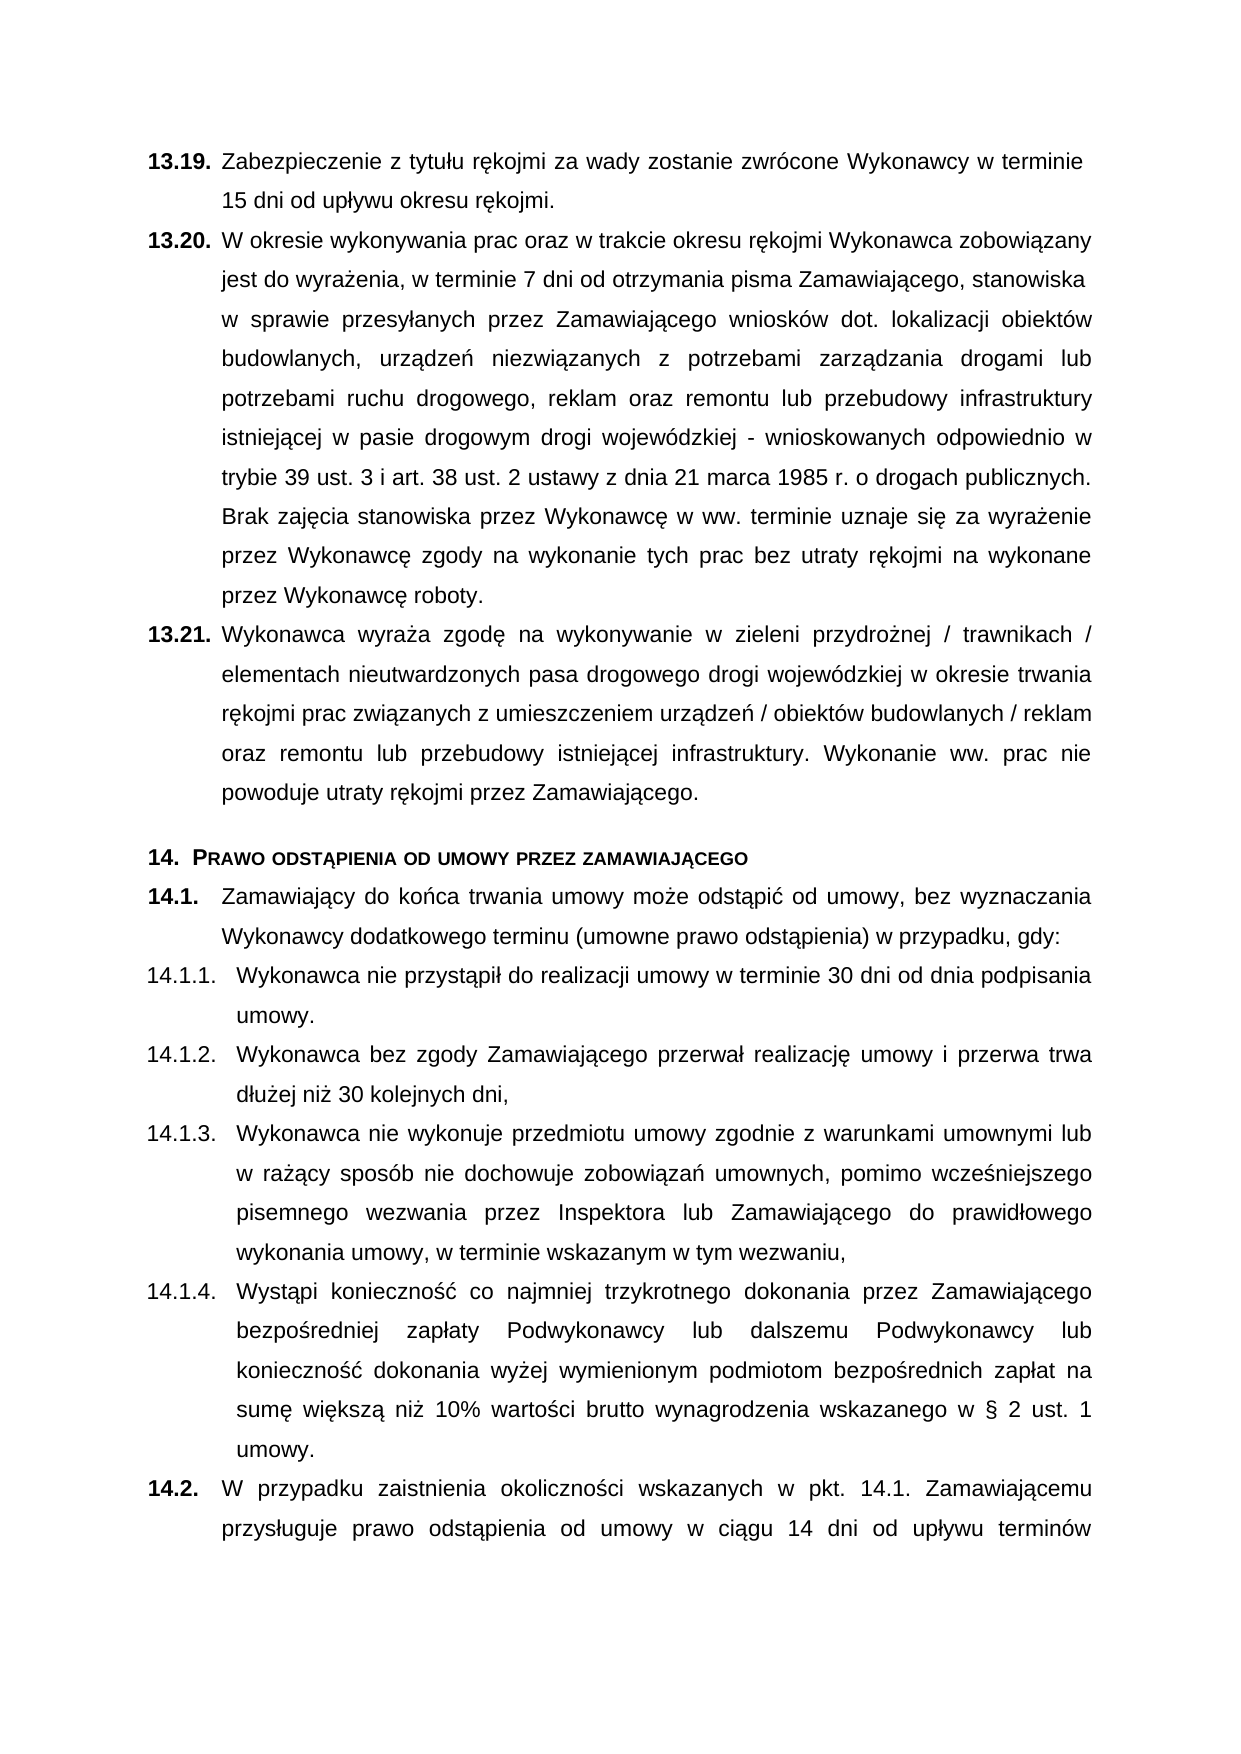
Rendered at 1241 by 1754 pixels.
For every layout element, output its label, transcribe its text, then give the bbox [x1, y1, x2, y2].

list Wystąpi konieczność co najmniej trzykrotnego dokonania przez Zamawiającego bezpośredniej zapłaty Podwykonawcy lub dalszemu Podwykonawcy lub konieczność dokonania wyżej wymienionym podmiotom bezpośrednich zapłat na sumę większą niż 10% wartości brutto wynagrodzenia wskazanego w § 2 ust. 1 umowy. [146, 1278, 1093, 1462]
list W okresie wykonywania prac oraz w trakcie okresu rękojmi Wykonawca zobowiązany jest do wyrażenia, w terminie 7 dni od otrzymania pisma Zamawiającego, stanowiska w sprawie przesyłanych przez Zamawiającego wniosków dot. lokalizacji obiektów budowlanych, urządzeń niezwiązanych z potrzebami zarządzania drogami lub potrzebami ruchu drogowego, reklam oraz remontu lub przebudowy infrastruktury istniejącej w pasie drogowym drogi wojewódzkiej - wnioskowanych odpowiednio w trybie 39 ust. 3 i art. 38 ust. 2 ustawy z dnia 21 marca 1985 r. o drogach publicznych. Brak zajęcia stanowiska przez Wykonawcę w ww. terminie uznaje się za wyrażenie przez Wykonawcę zgody na wykonanie tych prac bez utraty rękojmi na wykonane przez Wykonawcę roboty. [148, 227, 1093, 608]
list Wykonawca nie wykonuje przedmiotu umowy zgodnie z warunkami umownymi lub w rażący sposób nie dochowuje zobowiązań umownych, pomimo wcześniejszego pisemnego wezwania przez Inspektora lub Zamawiającego do prawidłowego wykonania umowy, w terminie wskazanym w tym wezwaniu, [146, 1120, 1093, 1265]
list Prawo odstąpienia od umowy przez zamawiającego [148, 844, 1093, 870]
list Zabezpieczenie z tytułu rękojmi za wady zostanie zwrócone Wykonawcy w terminie 15 dni od upływu okresu rękojmi. [148, 148, 1093, 213]
list Wykonawca bez zgody Zamawiającego przerwał realizację umowy i przerwa trwa dłużej niż 30 kolejnych dni, [146, 1041, 1093, 1107]
list Wykonawca nie przystąpił do realizacji umowy w terminie 30 dni od dnia podpisania umowy. [146, 962, 1093, 1028]
list Wykonawca wyraża zgodę na wykonywanie w zieleni przydrożnej / trawnikach / elementach nieutwardzonych pasa drogowego drogi wojewódzkiej w okresie trwania rękojmi prac związanych z umieszczeniem urządzeń / obiektów budowlanych / reklam oraz remontu lub przebudowy istniejącej infrastruktury. Wykonanie ww. prac nie powoduje utraty rękojmi przez Zamawiającego. [148, 621, 1093, 806]
list Zamawiający do końca trwania umowy może odstąpić od umowy, bez wyznaczania Wykonawcy dodatkowego terminu (umowne prawo odstąpienia) w przypadku, gdy: [148, 883, 1093, 949]
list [148, 1475, 1093, 1541]
